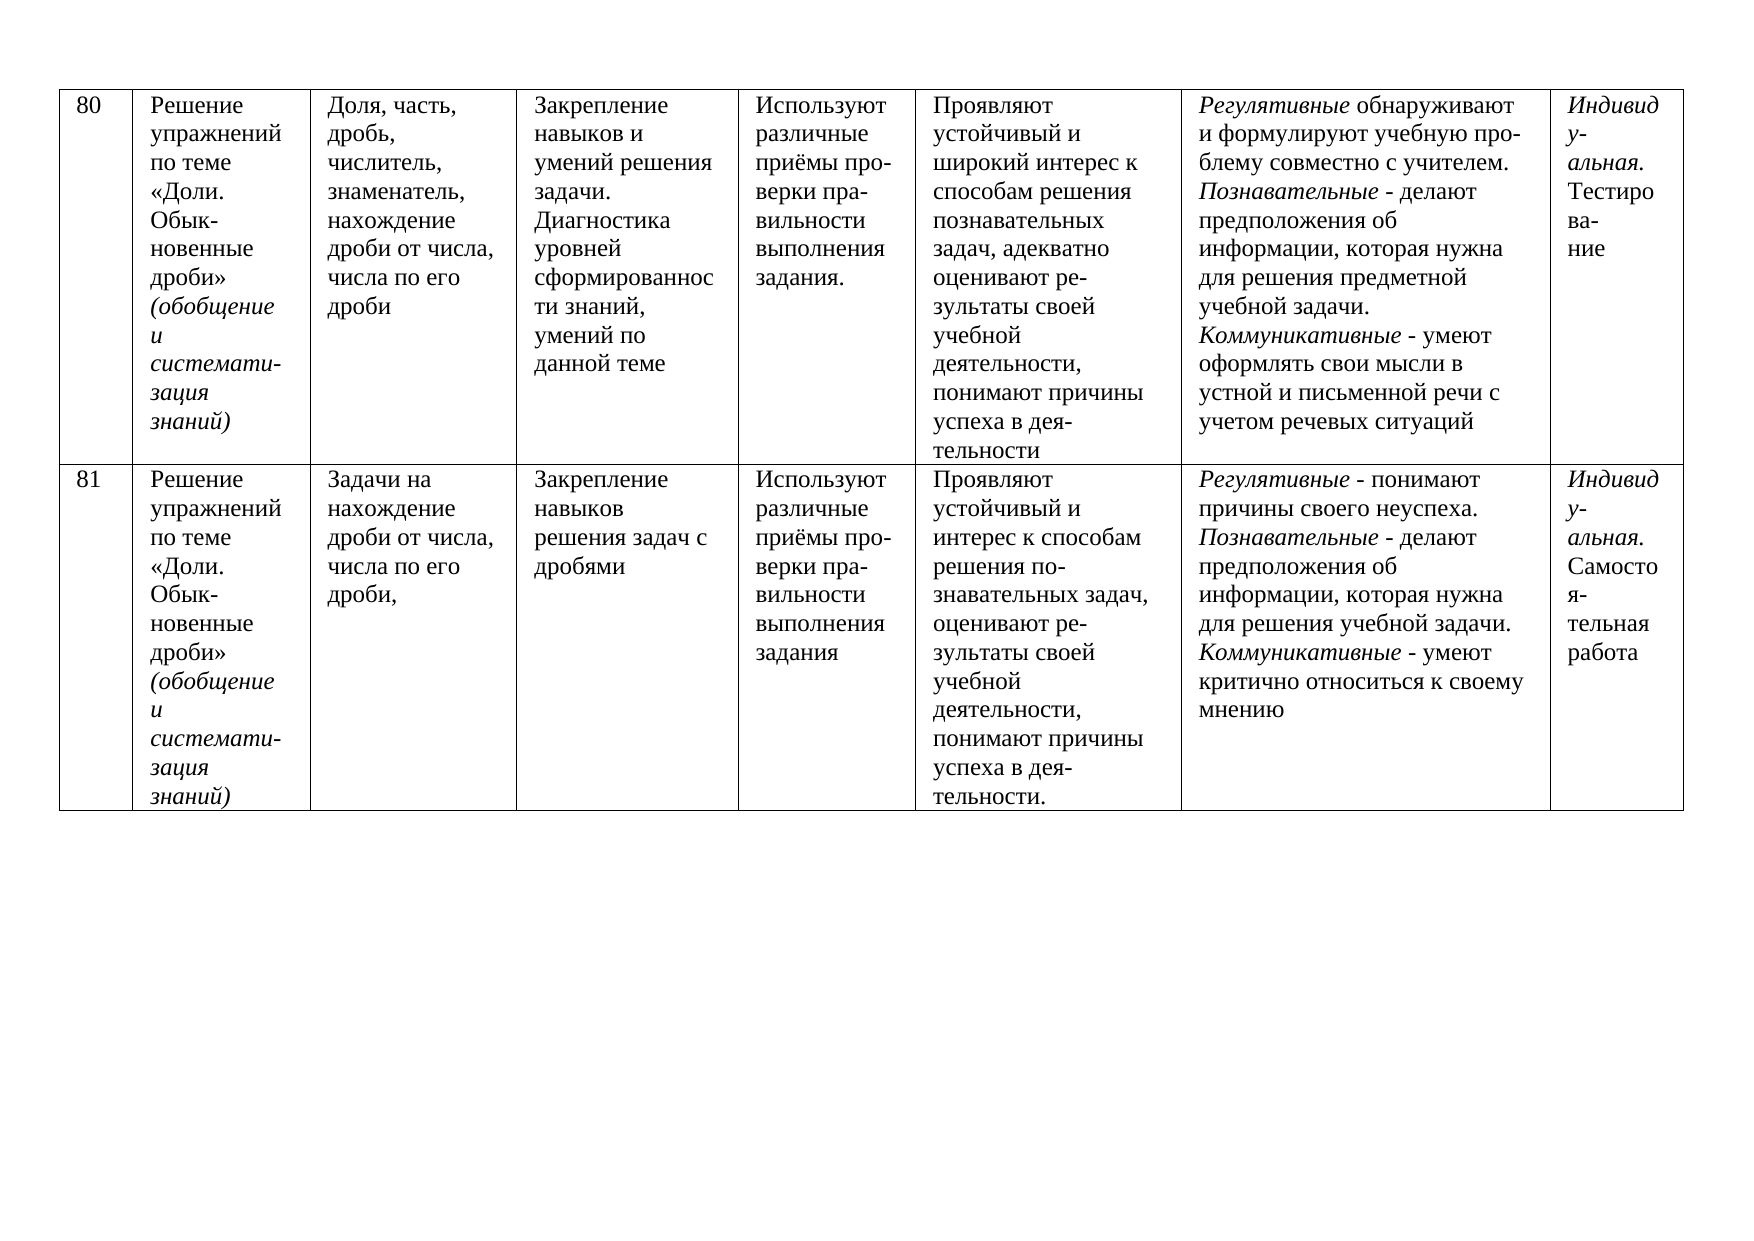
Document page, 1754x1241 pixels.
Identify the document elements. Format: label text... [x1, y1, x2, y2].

table_cell Решение упражнений по теме «Доли. Обыкновенные дроби» (обобщение и систематизация знаний) [133, 465, 310, 809]
table_cell Индивиду- альная. Самостоя-тельная работа [1551, 465, 1683, 809]
table_cell Закрепление навыков и умений решения задачи. Диагностика уровней сформированности знаний, умений по данной теме [517, 90, 738, 463]
table_cell Используют различные приёмы проверки правильности выполнения задания. [739, 90, 915, 463]
table_cell Используют различные приёмы проверки правильности выполнения задания [739, 465, 915, 809]
table_cell 81 [60, 465, 132, 809]
table_cell Доля, часть, дробь, числитель, знаменатель, нахождение дроби от числа, числа по его дроби [311, 90, 516, 463]
table_cell Проявляют устойчивый и широкий интерес к способам решения познавательных задач, адекватно оценивают результаты своей учебной деятельности, понимают причины успеха в деятельности [916, 90, 1181, 463]
table_cell Регулятивные - понимают причины своего неуспеха. Познавательные - делают предположения об информации, которая нужна для решения учебной задачи. Коммуникативные - умеют критично относиться к своему мнению [1182, 465, 1550, 809]
table_cell 80 [60, 90, 132, 463]
table_cell Решение упражнений по теме «Доли. Обыкновенные дроби» (обобщение и систематизация знаний) [133, 90, 310, 463]
table_cell Закрепление навыков решения задач с дробями [517, 465, 738, 809]
table_cell Проявляют устойчивый и интерес к способам решения познавательных задач, оценивают результаты своей учебной деятельности, понимают причины успеха в деятельности. [916, 465, 1181, 809]
table_cell Задачи на нахождение дроби от числа, числа по его дроби, [311, 465, 516, 809]
table_cell Индивиду- альная. Тестирова- ние [1551, 90, 1683, 463]
table_cell Регулятивные обнаруживают и формулируют учебную проблему совместно с учителем. Познавательные - делают предположения об информации, которая нужна для решения предметной учебной задачи. Коммуникативные - умеют оформлять свои мысли в устной и письменной речи с учетом речевых ситуаций [1182, 90, 1550, 463]
